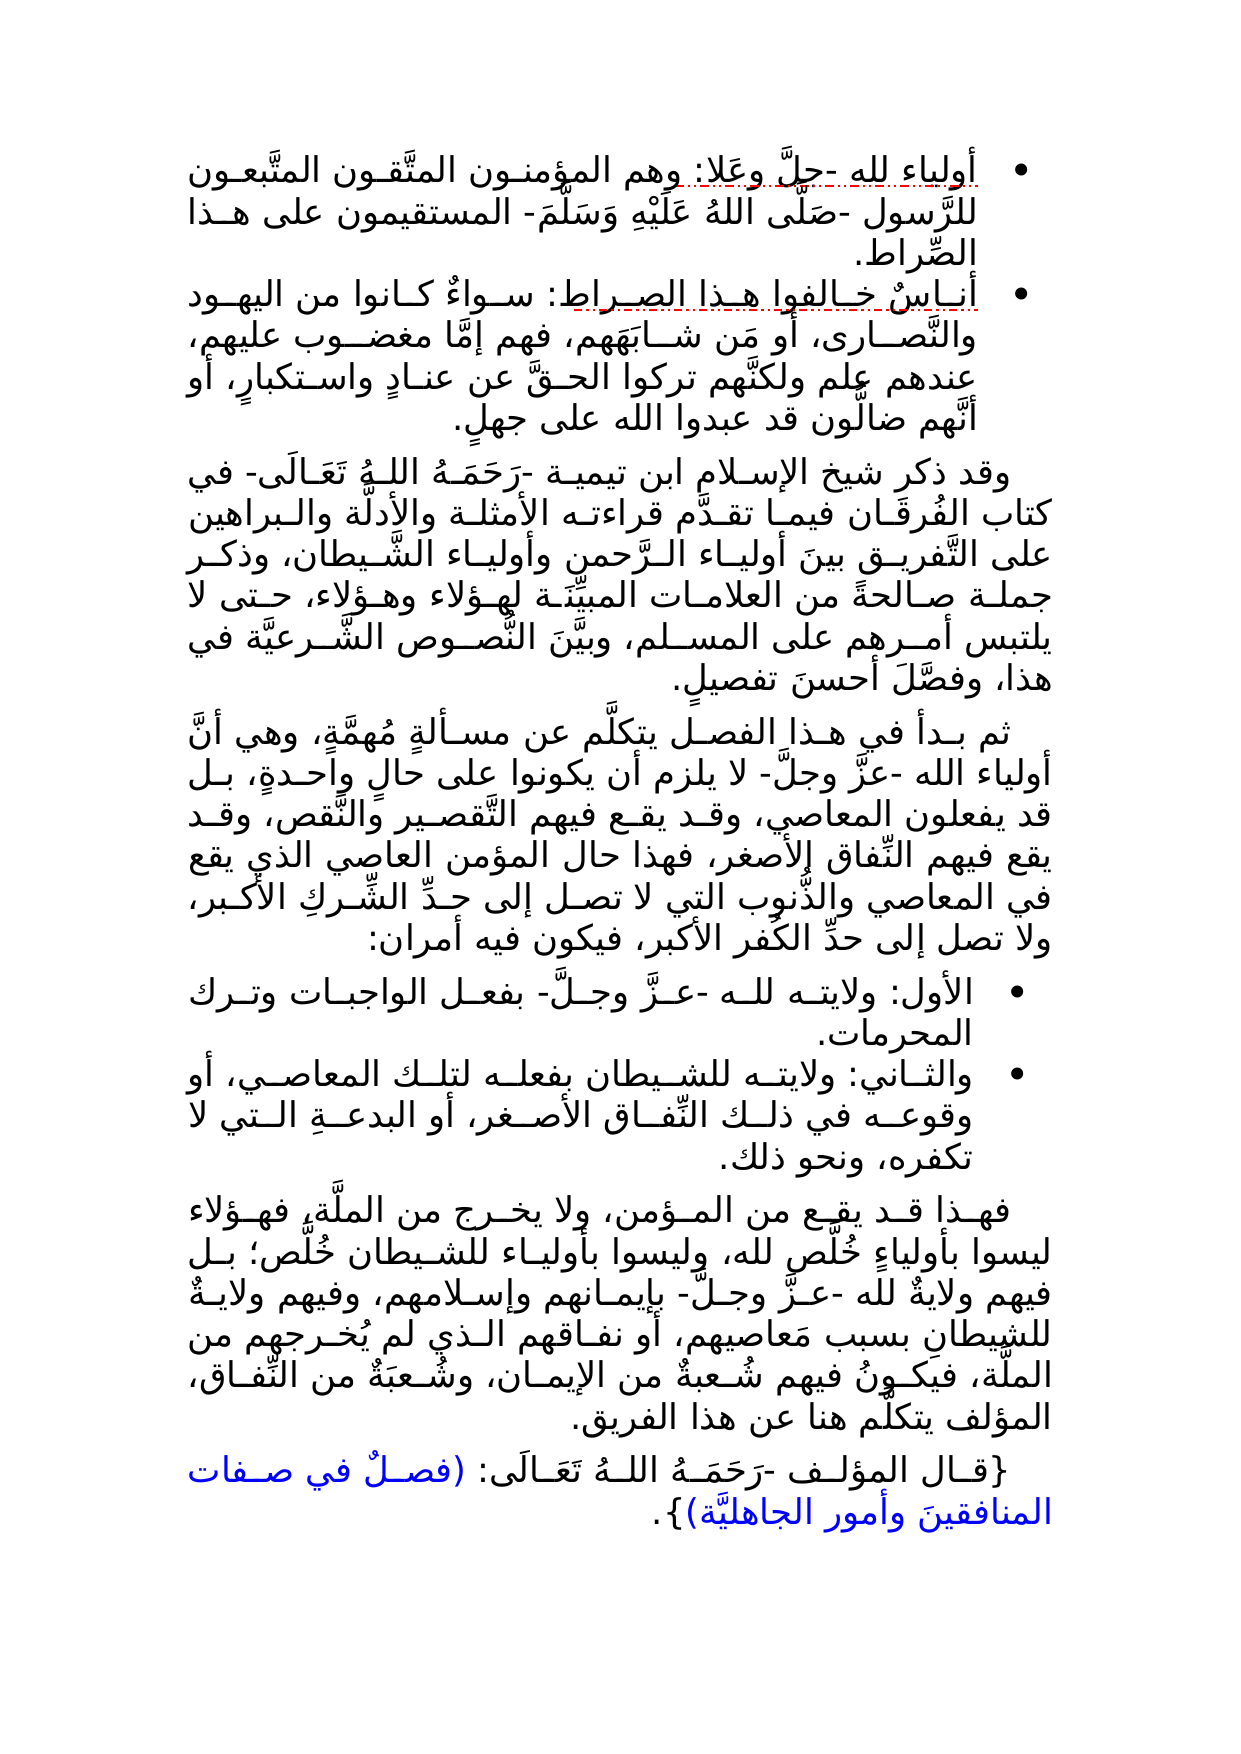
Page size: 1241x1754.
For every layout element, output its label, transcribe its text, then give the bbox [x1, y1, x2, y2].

list والثاني: ولايته للشيطان بفعله لتلك المعاصي، أو وقوعه في ذلك النِّفاق الأصغر، أو البدعةِ التي لا تكفره، ونحو ذلك. [187, 1054, 1011, 1177]
list أولياء لله -جلَّ وعَلا: وهم المؤمنون المتَّقون المتَّبعون للرَّسول -صَلَّى اللهُ عَلَيْهِ وَسَلَّمَ- المستقيمون على هذا الصِّراط. [187, 150, 1015, 274]
list الأول: ولايته لله -عزَّ وجلَّ- بفعل الواجبات وترك المحرمات. [187, 971, 1011, 1054]
text ثم بدأ في هذا الفصل يتكلَّم عن مسألةٍ مُهمَّةٍ، وهي أنَّ أولياء الله -عزَّ وجلَّ- لا يلزم أن يكونوا على حالٍ واحدةٍ، بل قد يفعلون المعاصي، وقد يقع فيهم التَّقصير والنَّقص، وقد يقع فيهم النِّفاق الأصغر، فهذا حال المؤمن العاصي الذي يقع في المعاصي والذُّنوب التي لا تصل إلى حدِّ الشِّركِ الأكبر، ولا تصل إلى حدِّ الكُفر الأكبر، فيكون فيه أمران: [187, 711, 1053, 959]
text وقد ذكر شيخ الإسلام ابن تيمية -رَحَمَهُ اللهُ تَعَالَى- في كتاب الفُرقَان فيما تقدَّم قراءته الأمثلة والأدلَّة والبراهين على التَّفريق بينَ أولياء الرَّحمن وأولياء الشَّيطان، وذكر جملة صالحةً من العلامات المبيِّنَة لهؤلاء وهؤلاء، حتى لا يلتبس أمرهم على المسلم، وبيَّنَ النُّصوص الشَّرعيَّة في هذا، وفصَّلَ أحسنَ تفصيلٍ. [187, 451, 1053, 699]
text فهذا قد يقع من المؤمن، ولا يخرج من الملَّة، فهؤلاء ليسوا بأولياءٍ خُلَّص لله، وليسوا بأولياء للشيطان خُلَّص؛ بل فيهم ولايةٌ لله -عزَّ وجلَّ- بإيمانهم وإسلامهم، وفيهم ولايةٌ للشيطانِ بسبب مَعاصيهم، أو نفاقهم الذي لم يُخرجهم من الملَّة، فيكونُ فيهم شُعبةٌ من الإيمان، وشُعبَةٌ من النِّفاق، المؤلف يتكلَّم هنا عن هذا الفريق. [187, 1190, 1053, 1437]
text {قال المؤلف -رَحَمَهُ اللهُ تَعَالَى: (فصلٌ في صفات المنافقينَ وأمور الجاهليَّة)}. [187, 1450, 1053, 1532]
list أناسٌ خالفوا هذا الصراط: سواءٌ كانوا من اليهود والنَّصارى، أو مَن شابَهَهم، فهم إمَّا مغضوب عليهم، عندهم علم ولكنَّهم تركوا الحقَّ عن عنادٍ واستكبارٍ، أو أنَّهم ضالُّون قد عبدوا الله على جهلٍ. [187, 274, 1015, 439]
